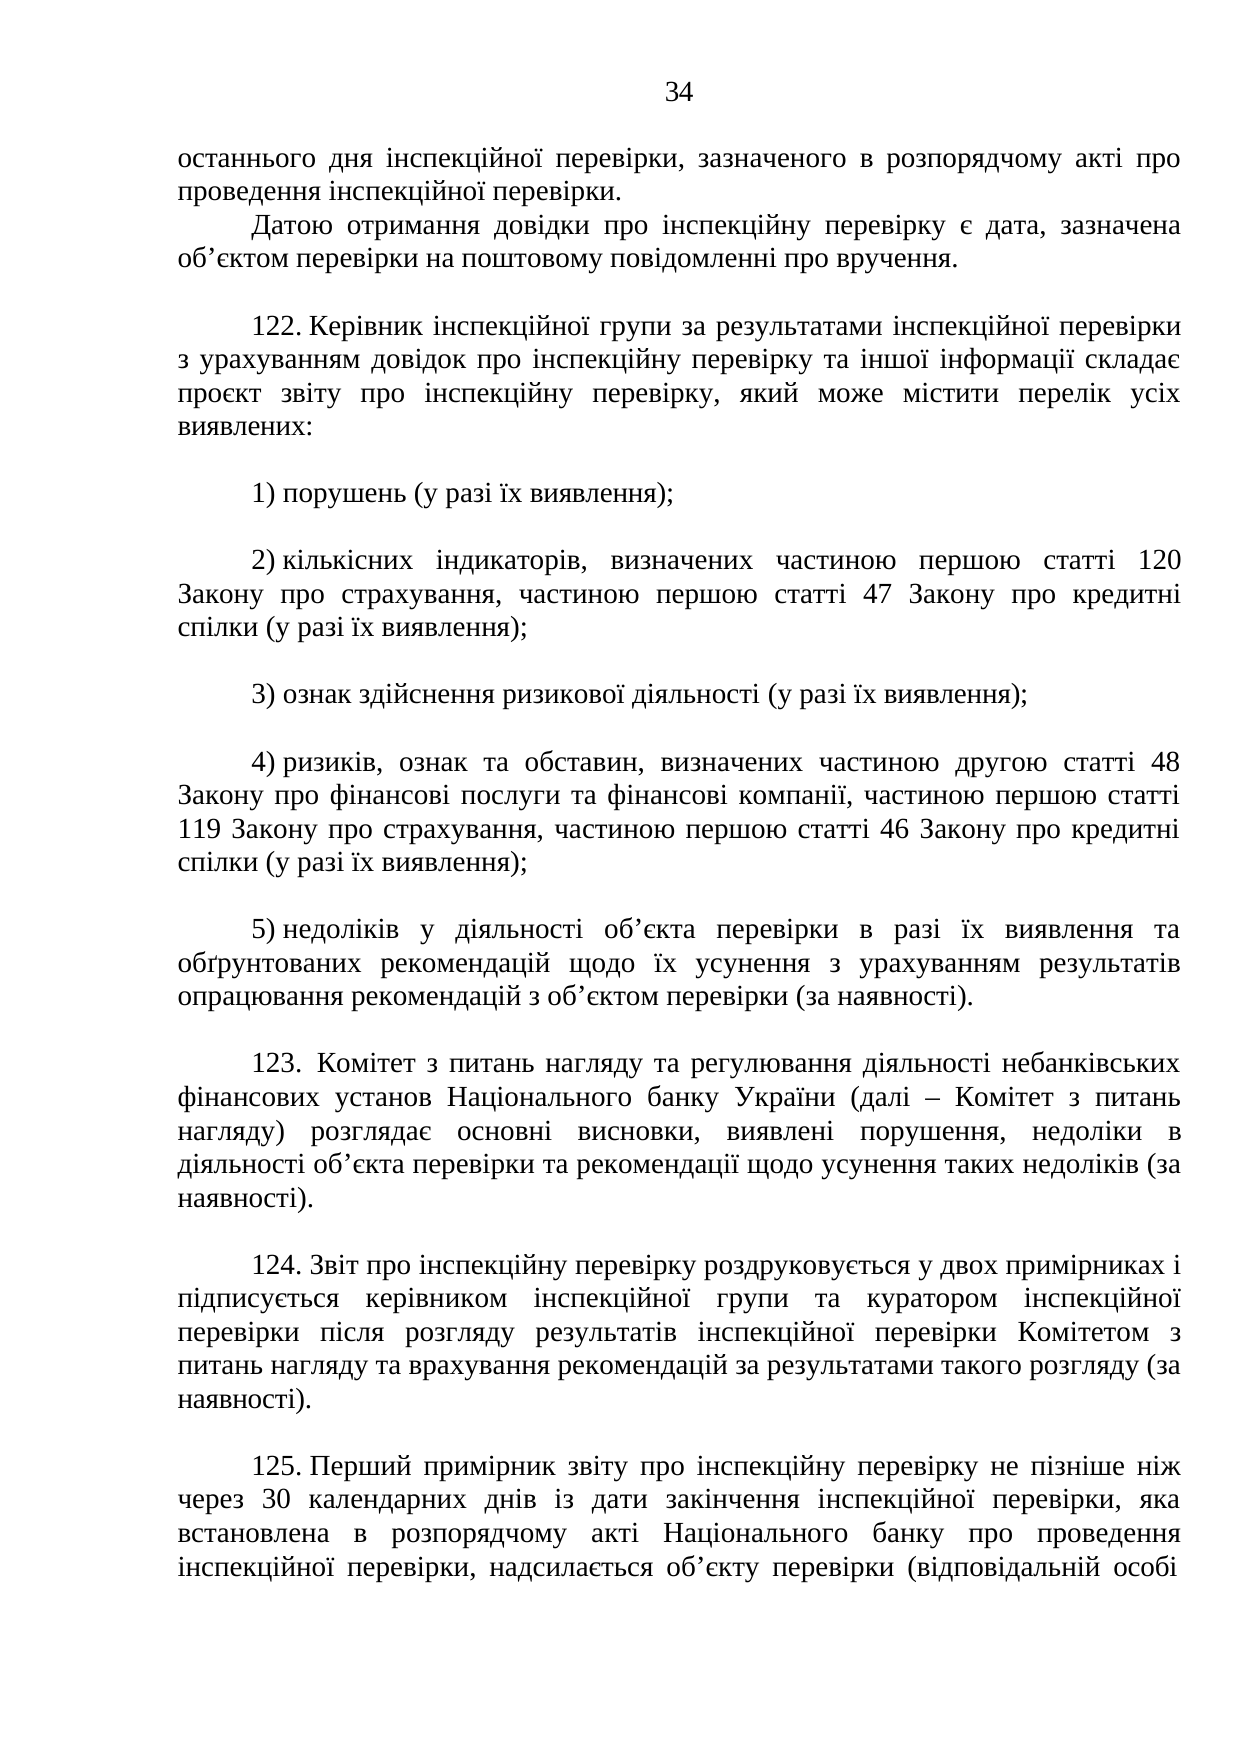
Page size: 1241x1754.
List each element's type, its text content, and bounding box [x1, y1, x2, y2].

list Комітет з питань нагляду та регулювання діяльності небанківських фінансових установ Національного банку України (далі – Комітет з питань нагляду) розглядає основні висновки, виявлені порушення, недоліки в діяльності об’єкта перевірки та рекомендації щодо усунення таких недоліків (за наявності). [177, 1046, 1181, 1213]
list Керівник інспекційної групи за результатами інспекційної перевірки з урахуванням довідок про інспекційну перевірку та іншої інформації складає проєкт звіту про інспекційну перевірку, який може містити перелік усіх виявлених: [177, 308, 1181, 442]
list Перший примірник звіту про інспекційну перевірку не пізніше ніж через 30 календарних днів із дати закінчення інспекційної перевірки, яка встановлена в розпорядчому акті Національного банку про проведення інспекційної перевірки, надсилається об’єкту перевірки (відповідальній особі [177, 1448, 1181, 1582]
list Звіт про інспекційну перевірку роздруковується у двох примірниках і підписується керівником інспекційної групи та куратором інспекційної перевірки після розгляду результатів інспекційної перевірки Комітетом з питань нагляду та врахування рекомендацій за результатами такого розгляду (за наявності). [177, 1247, 1181, 1414]
list порушень (у разі їх виявлення); [251, 475, 1203, 509]
list ризиків, ознак та обставин, визначених частиною другою статті 48 Закону про фінансові послуги та фінансові компанії, частиною першою статті 119 Закону про страхування, частиною першою статті 46 Закону про кредитні спілки (у разі їх виявлення); [177, 744, 1181, 878]
list кількісних індикаторів, визначених частиною першою статті 120 Закону про страхування, частиною першою статті 47 Закону про кредитні спілки (у разі їх виявлення); [177, 542, 1181, 643]
text останнього дня інспекційної перевірки, зазначеного в розпорядчому акті про проведення інспекційної перевірки. [177, 140, 1181, 207]
list недоліків у діяльності об’єкта перевірки в разі їх виявлення та обґрунтованих рекомендацій щодо їх усунення з урахуванням результатів опрацювання рекомендацій з об’єктом перевірки (за наявності). [177, 911, 1181, 1012]
list ознак здійснення ризикової діяльності (у разі їх виявлення); [251, 677, 1203, 710]
text Датою отримання довідки про інспекційну перевірку є дата, зазначена об’єктом перевірки на поштовому повідомленні про вручення. [177, 207, 1181, 274]
